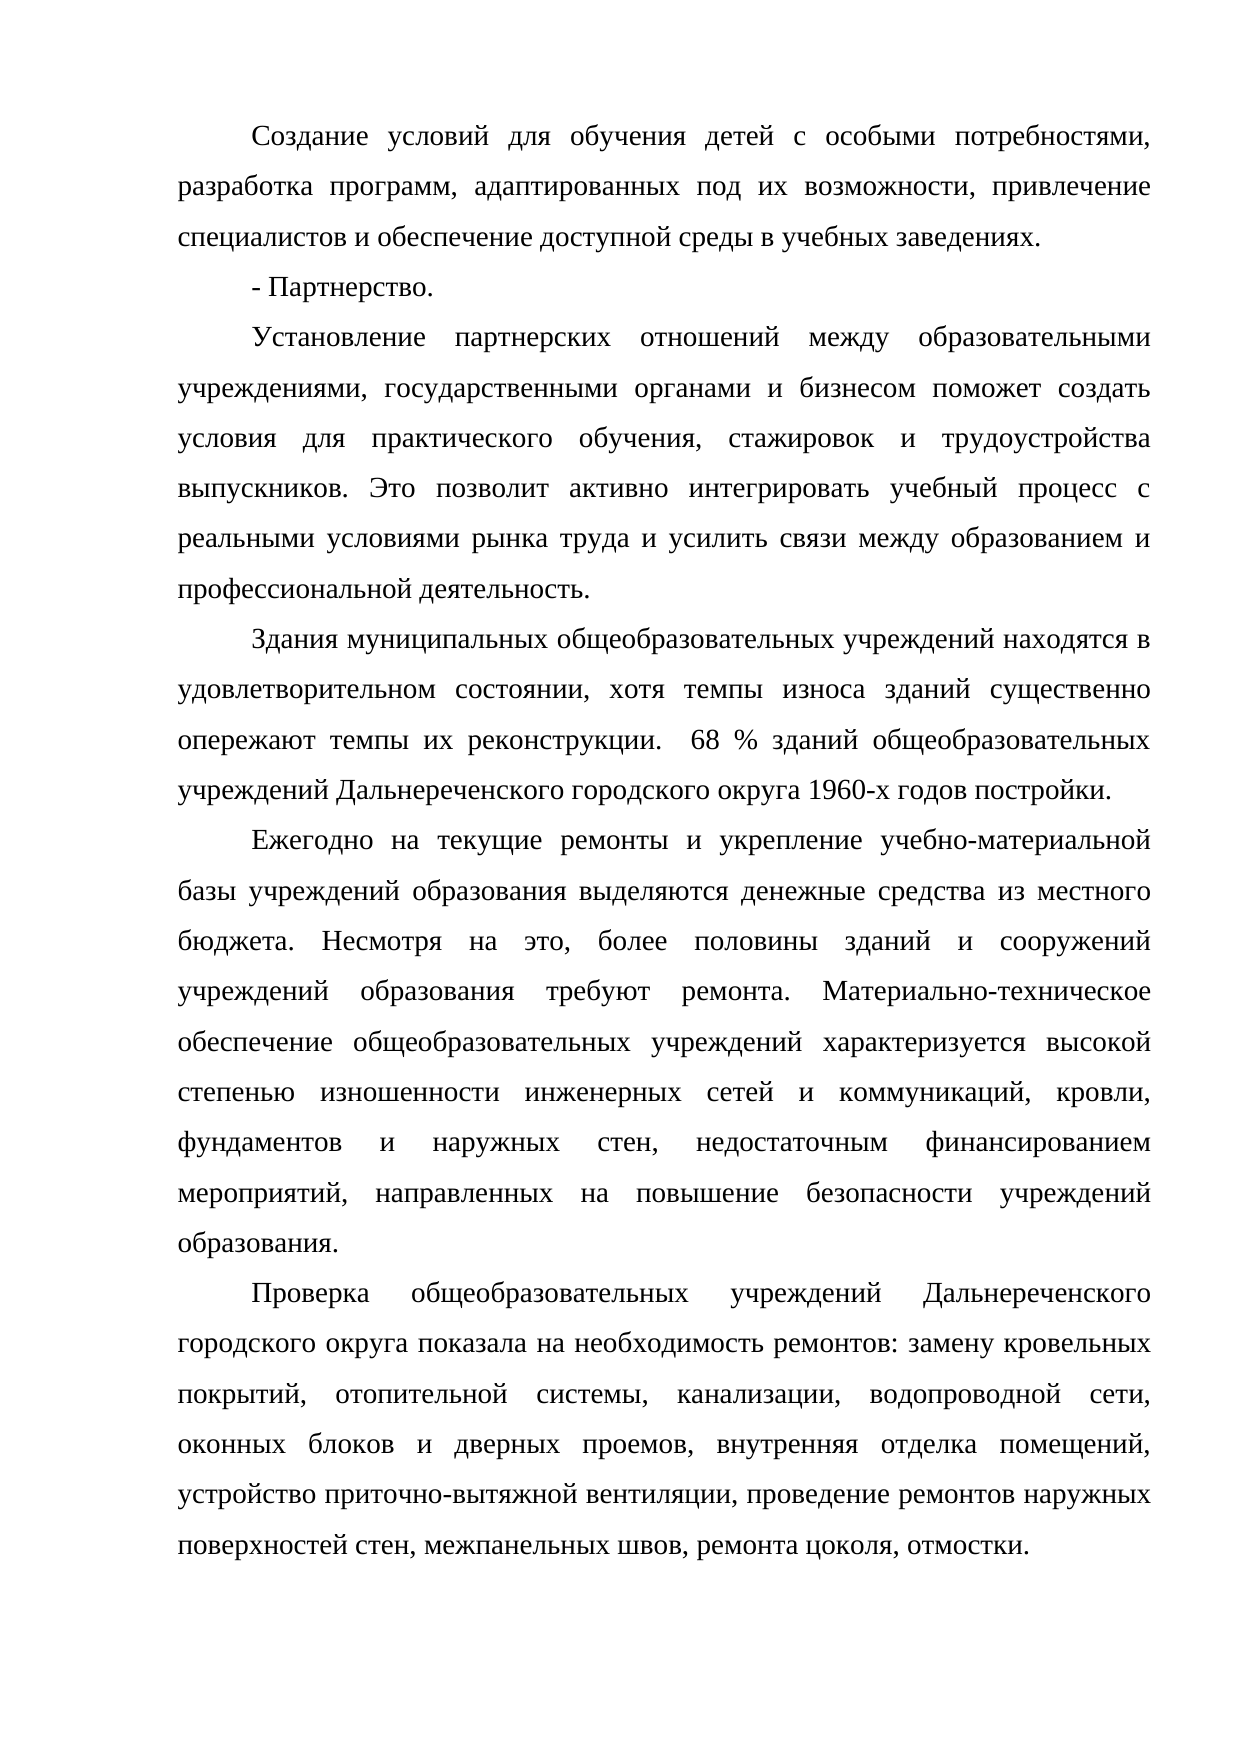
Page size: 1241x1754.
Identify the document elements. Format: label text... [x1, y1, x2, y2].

text Здания муниципальных общеобразовательных учреждений находятся в удовлетворительном состоянии, хотя темпы износа зданий существенно опережают темпы их реконструкции. 68 % зданий общеобразовательных учреждений Дальнереченского городского округа 1960-х годов постройки. [177, 621, 1152, 806]
text Установление партнерских отношений между образовательными учреждениями, государственными органами и бизнесом поможет создать условия для практического обучения, стажировок и трудоустройства выпускников. Это позволит активно интегрировать учебный процесс с реальными условиями рынка труда и усилить связи между образованием и профессиональной деятельность. [177, 319, 1152, 604]
text Проверка общеобразовательных учреждений Дальнереченского городского округа показала на необходимость ремонтов: замену кровельных покрытий, отопительной системы, канализации, водопроводной сети, оконных блоков и дверных проемов, внутренняя отделка помещений, устройство приточно-вытяжной вентиляции, проведение ремонтов наружных поверхностей стен, межпанельных швов, ремонта цоколя, отмостки. [177, 1275, 1152, 1560]
text Создание условий для обучения детей с особыми потребностями, разработка программ, адаптированных под их возможности, привлечение специалистов и обеспечение доступной среды в учебных заведениях. [177, 118, 1152, 252]
text - Партнерство. [177, 269, 1152, 303]
text Ежегодно на текущие ремонты и укрепление учебно-материальной базы учреждений образования выделяются денежные средства из местного бюджета. Несмотря на это, более половины зданий и сооружений учреждений образования требуют ремонта. Материально-техническое обеспечение общеобразовательных учреждений характеризуется высокой степенью изношенности инженерных сетей и коммуникаций, кровли, фундаментов и наружных стен, недостаточным финансированием мероприятий, направленных на повышение безопасности учреждений образования. [177, 822, 1152, 1258]
